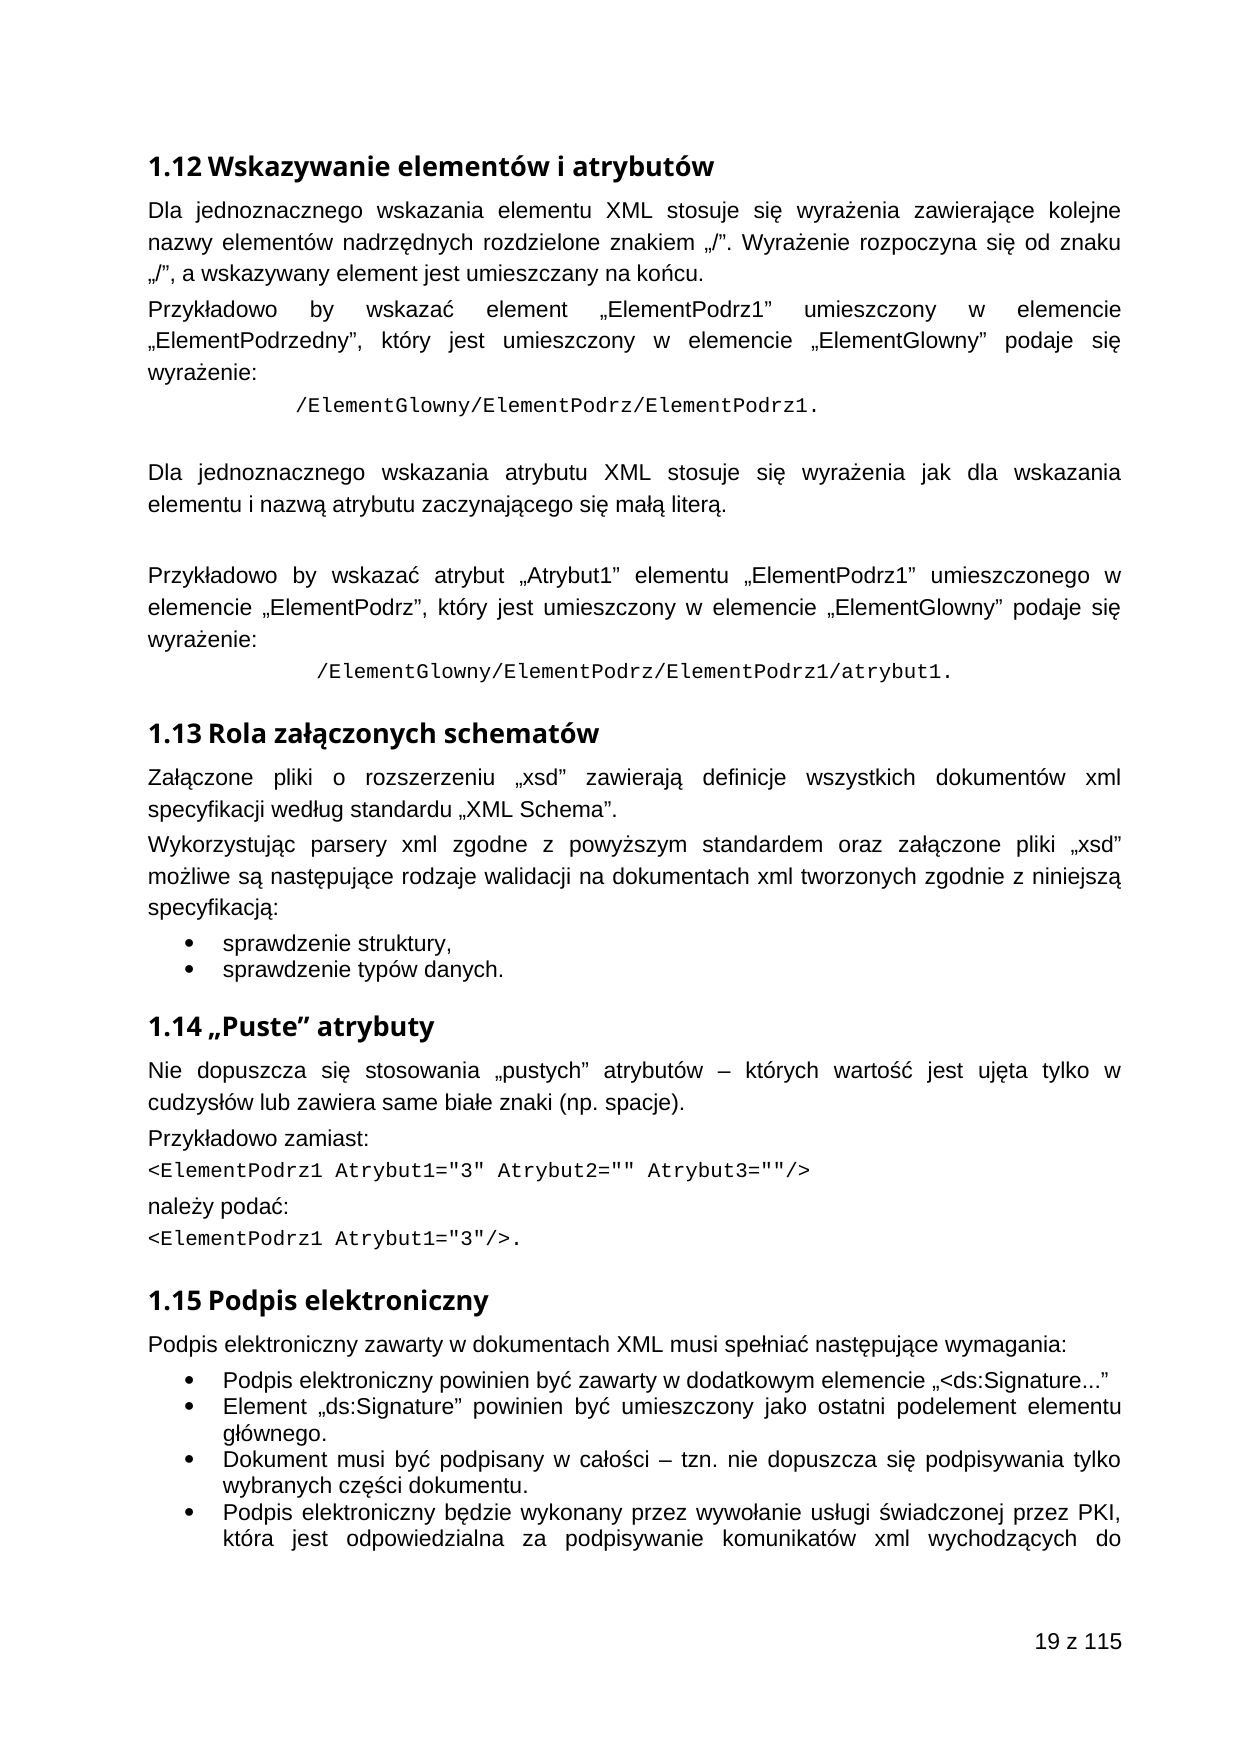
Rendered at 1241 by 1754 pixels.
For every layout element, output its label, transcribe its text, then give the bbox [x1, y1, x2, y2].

text Przykładowo by wskazać element „ElementPodrz1” umieszczony w elemencie „ElementPodrzedny”, który jest umieszczony w elemencie „ElementGlowny” podaje się wyrażenie: [148, 296, 1122, 385]
text <ElementPodrz1 Atrybut1="3" Atrybut2="" Atrybut3=""/> [148, 1160, 1122, 1184]
text Dla jednoznacznego wskazania atrybutu XML stosuje się wyrażenia jak dla wskazania elementu i nazwą atrybutu zaczynającego się małą literą. [148, 459, 1122, 517]
list sprawdzenie struktury, [185, 930, 1122, 956]
text /ElementGlowny/ElementPodrz/ElementPodrz1/atrybut1. [148, 661, 1122, 685]
subtitle Wskazywanie elementów i atrybutów [148, 148, 1122, 184]
text Przykładowo by wskazać atrybut „Atrybut1” elementu „ElementPodrz1” umieszczonego w elemencie „ElementPodrz”, który jest umieszczony w elemencie „ElementGlowny” podaje się wyrażenie: [148, 562, 1122, 652]
list Podpis elektroniczny powinien być zawarty w dodatkowym elemencie „<ds:Signature...” [185, 1367, 1122, 1393]
subtitle Rola załączonych schematów [148, 714, 1122, 751]
text Dla jednoznacznego wskazania elementu XML stosuje się wyrażenia zawierające kolejne nazwy elementów nadrzędnych rozdzielone znakiem „/”. Wyrażenie rozpoczyna się od znaku „/”, a wskazywany element jest umieszczany na końcu. [148, 197, 1122, 287]
text Podpis elektroniczny zawarty w dokumentach XML musi spełniać następujące wymagania: [148, 1331, 1122, 1357]
text Nie dopuszcza się stosowania „pustych” atrybutów – których wartość jest ujęta tylko w cudzysłów lub zawiera same białe znaki (np. spacje). [148, 1057, 1122, 1115]
list Dokument musi być podpisany w całości – tzn. nie dopuszcza się podpisywania tylko wybranych części dokumentu. [185, 1446, 1122, 1499]
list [185, 1499, 1122, 1551]
text /ElementGlowny/ElementPodrz/ElementPodrz1. [148, 395, 1122, 450]
subtitle „Puste” atrybuty [148, 1008, 1122, 1045]
list Element „ds:Signature” powinien być umieszczony jako ostatni podelement elementu głównego. [185, 1393, 1122, 1446]
text Wykorzystując parsery xml zgodne z powyższym standardem oraz załączone pliki „xsd” możliwe są następujące rodzaje walidacji na dokumentach xml tworzonych zgodnie z niniejszą specyfikacją: [148, 831, 1122, 921]
text Przykładowo zamiast: [148, 1124, 1122, 1151]
text należy podać: [148, 1193, 1122, 1219]
list sprawdzenie typów danych. [185, 956, 1122, 983]
text <ElementPodrz1 Atrybut1="3"/>. [148, 1228, 1122, 1252]
subtitle Podpis elektroniczny [148, 1282, 1122, 1319]
text Załączone pliki o rozszerzeniu „xsd” zawierają definicje wszystkich dokumentów xml specyfikacji według standardu „XML Schema”. [148, 764, 1122, 822]
